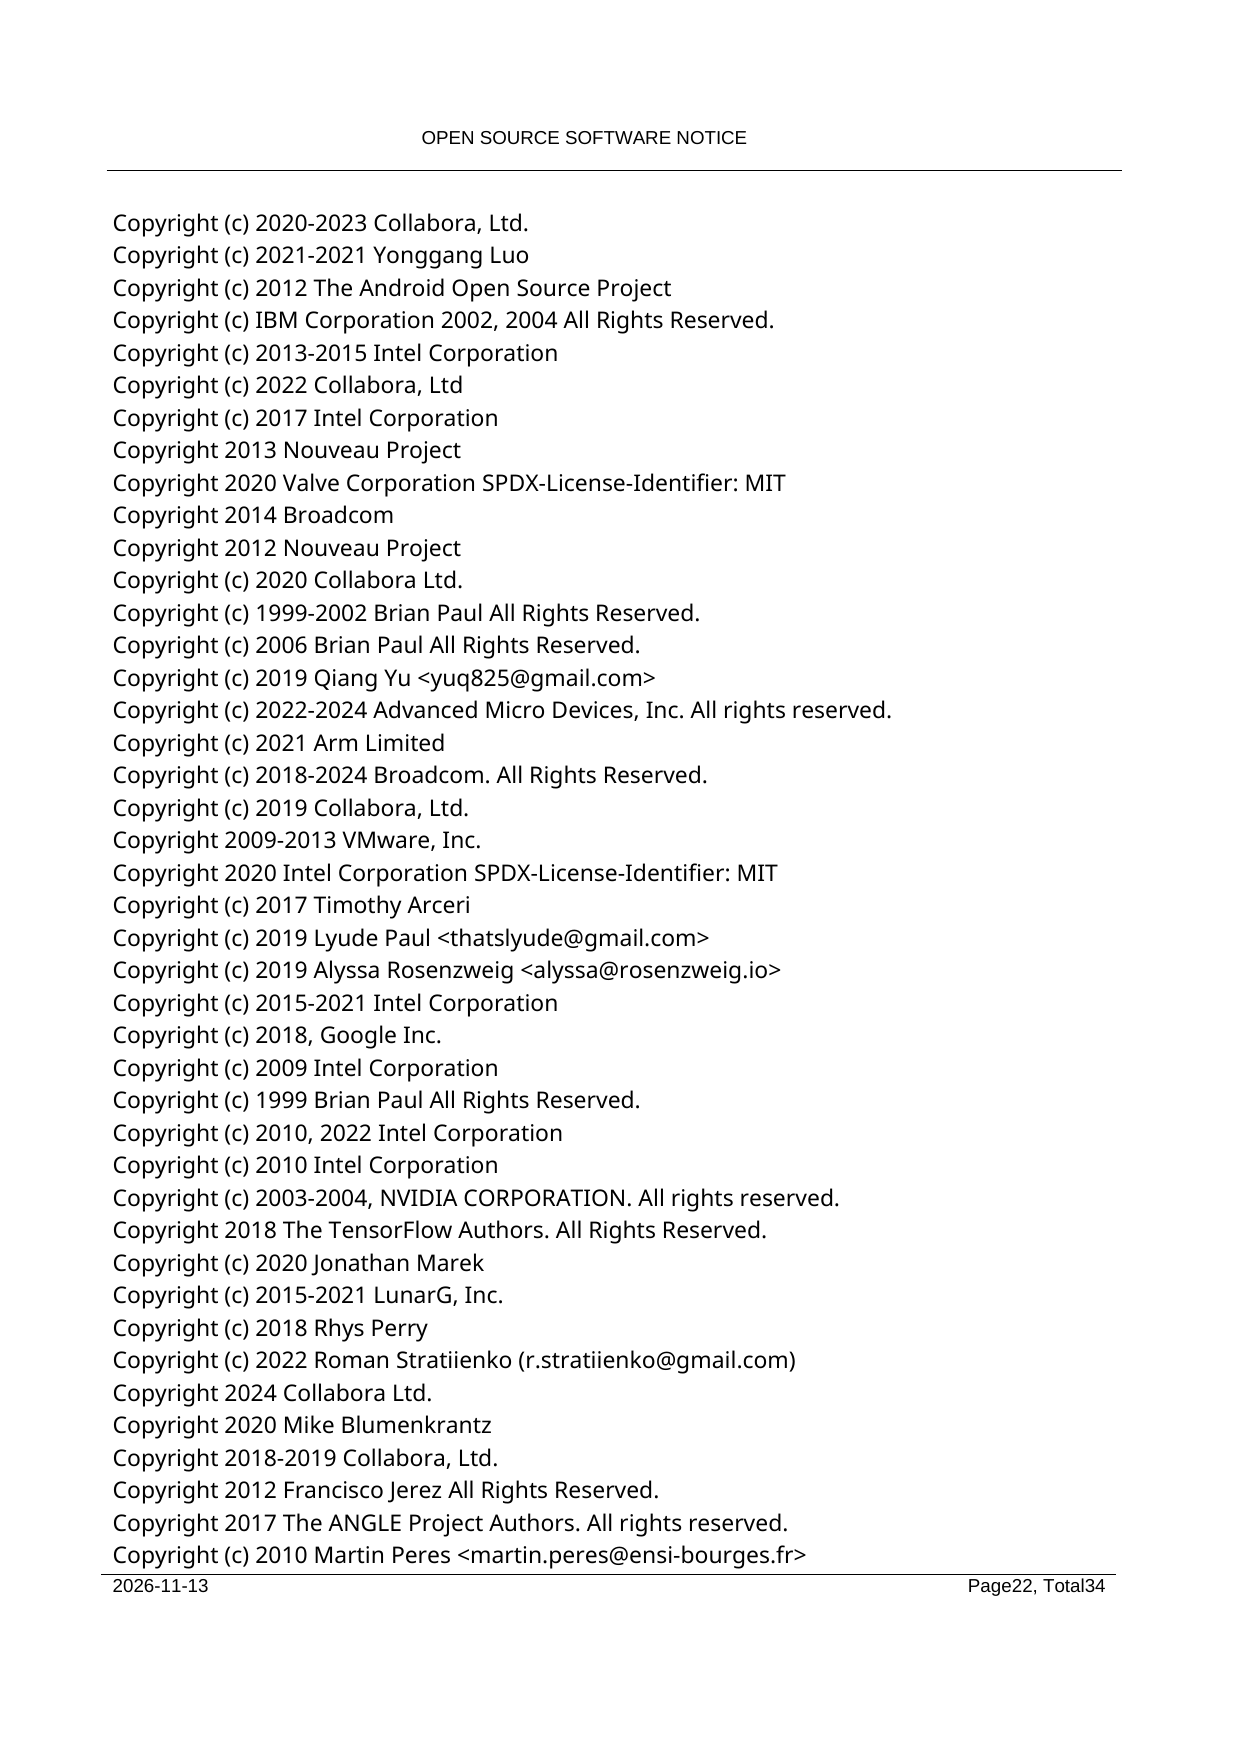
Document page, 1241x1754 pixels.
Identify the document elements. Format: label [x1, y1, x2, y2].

text [112, 206, 1128, 1571]
